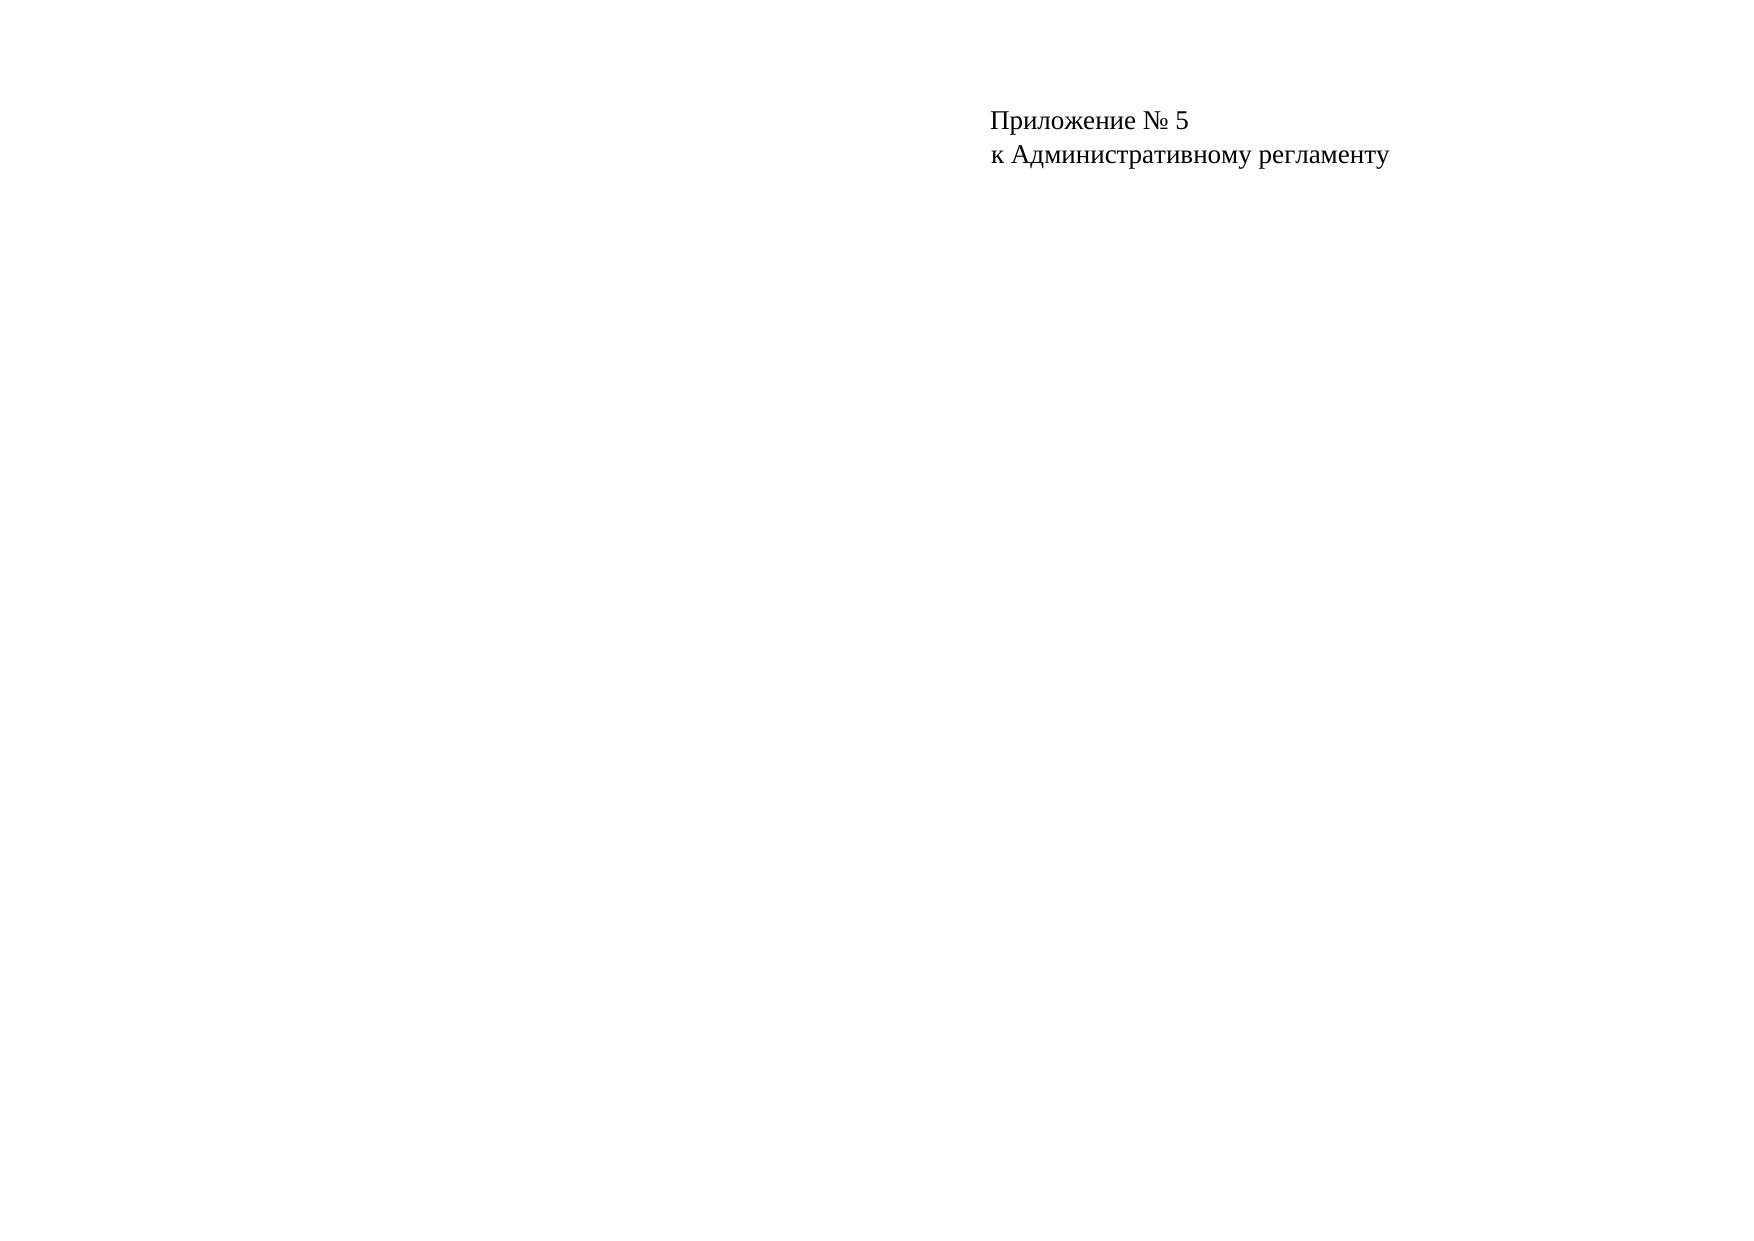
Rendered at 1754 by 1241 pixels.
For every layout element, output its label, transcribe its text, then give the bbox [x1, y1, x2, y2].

subtitle Приложение № 5 к Административному регламенту [990, 104, 1521, 169]
